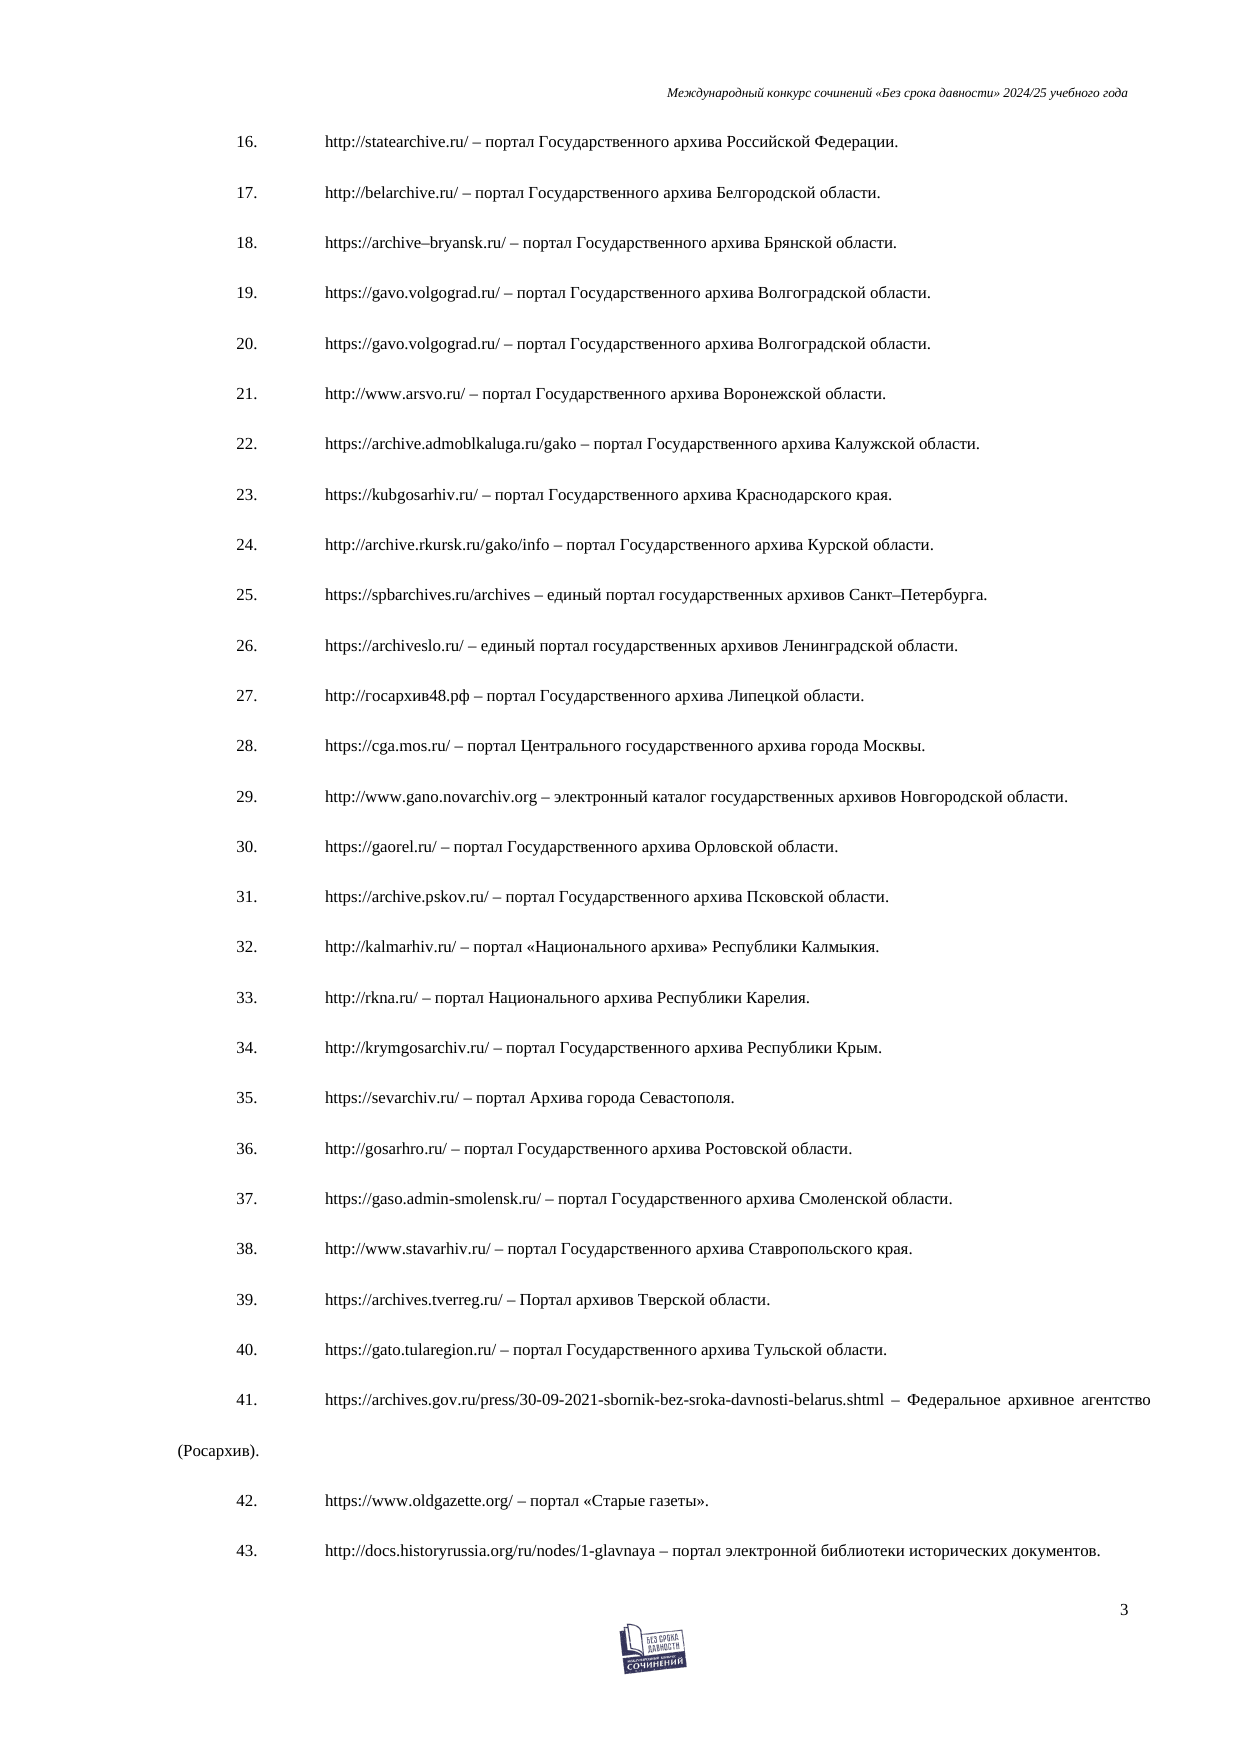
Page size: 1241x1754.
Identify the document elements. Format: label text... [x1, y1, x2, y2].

list https://gavo.volgograd.ru/ – портал Государственного архива Волгоградской области. [177, 269, 1152, 303]
list http://archive.rkursk.ru/gako/info – портал Государственного архива Курской области. [177, 521, 1152, 554]
list http://kalmarhiv.ru/ – портал «Национального архива» Республики Калмыкия. [177, 923, 1152, 957]
list https://kubgosarhiv.ru/ – портал Государственного архива Краснодарского края. [177, 470, 1152, 504]
list http://docs.historyrussia.org/ru/nodes/1-glavnaya – портал электронной библиотеки исторических документов. [177, 1527, 1152, 1560]
list https://spbarchives.ru/archives – единый портал государственных архивов Санкт–Петербурга. [177, 571, 1152, 604]
list https://gato.tularegion.ru/ – портал Государственного архива Тульской области. [177, 1326, 1152, 1359]
list https://archives.tverreg.ru/ – Портал архивов Тверской области. [177, 1275, 1152, 1309]
list http://krymgosarchiv.ru/ – портал Государственного архива Республики Крым. [177, 1024, 1152, 1057]
list https://cga.mos.ru/ – портал Центрального государственного архива города Москвы. [177, 722, 1152, 755]
picture [605, 1619, 700, 1681]
list https://gaorel.ru/ – портал Государственного архива Орловской области. [177, 822, 1152, 856]
list https://gaso.admin-smolensk.ru/ – портал Государственного архива Смоленской области. [177, 1175, 1152, 1208]
list http://belarchive.ru/ – портал Государственного архива Белгородской области. [177, 168, 1152, 202]
list http://www.gano.novarchiv.org – электронный каталог государственных архивов Новгородской области. [177, 772, 1152, 806]
list https://archives.gov.ru/press/30-09-2021-sbornik-bez-sroka-davnosti-belarus.shtml – Федеральное архивное агентство (Росархив). [177, 1376, 1152, 1460]
list http://www.stavarhiv.ru/ – портал Государственного архива Ставропольского края. [177, 1225, 1152, 1258]
list https://archive–bryansk.ru/ – портал Государственного архива Брянской области. [177, 219, 1152, 252]
list https://www.oldgazette.org/ – портал «Старые газеты». [177, 1477, 1152, 1510]
list http://госархив48.рф – портал Государственного архива Липецкой области. [177, 672, 1152, 705]
list https://archive.admoblkaluga.ru/gako – портал Государственного архива Калужской области. [177, 420, 1152, 453]
list https://gavo.volgograd.ru/ – портал Государственного архива Волгоградской области. [177, 319, 1152, 353]
list http://www.arsvo.ru/ – портал Государственного архива Воронежской области. [177, 370, 1152, 403]
list https://archiveslo.ru/ – единый портал государственных архивов Ленинградской области. [177, 621, 1152, 655]
list https://sevarchiv.ru/ – портал Архива города Севастополя. [177, 1074, 1152, 1108]
list http://rkna.ru/ – портал Национального архива Республики Карелия. [177, 973, 1152, 1007]
list http://gosarhro.ru/ – портал Государственного архива Ростовской области. [177, 1124, 1152, 1158]
list https://archive.pskov.ru/ – портал Государственного архива Псковской области. [177, 873, 1152, 906]
list http://statearchive.ru/ – портал Государственного архива Российской Федерации. [177, 118, 1152, 152]
